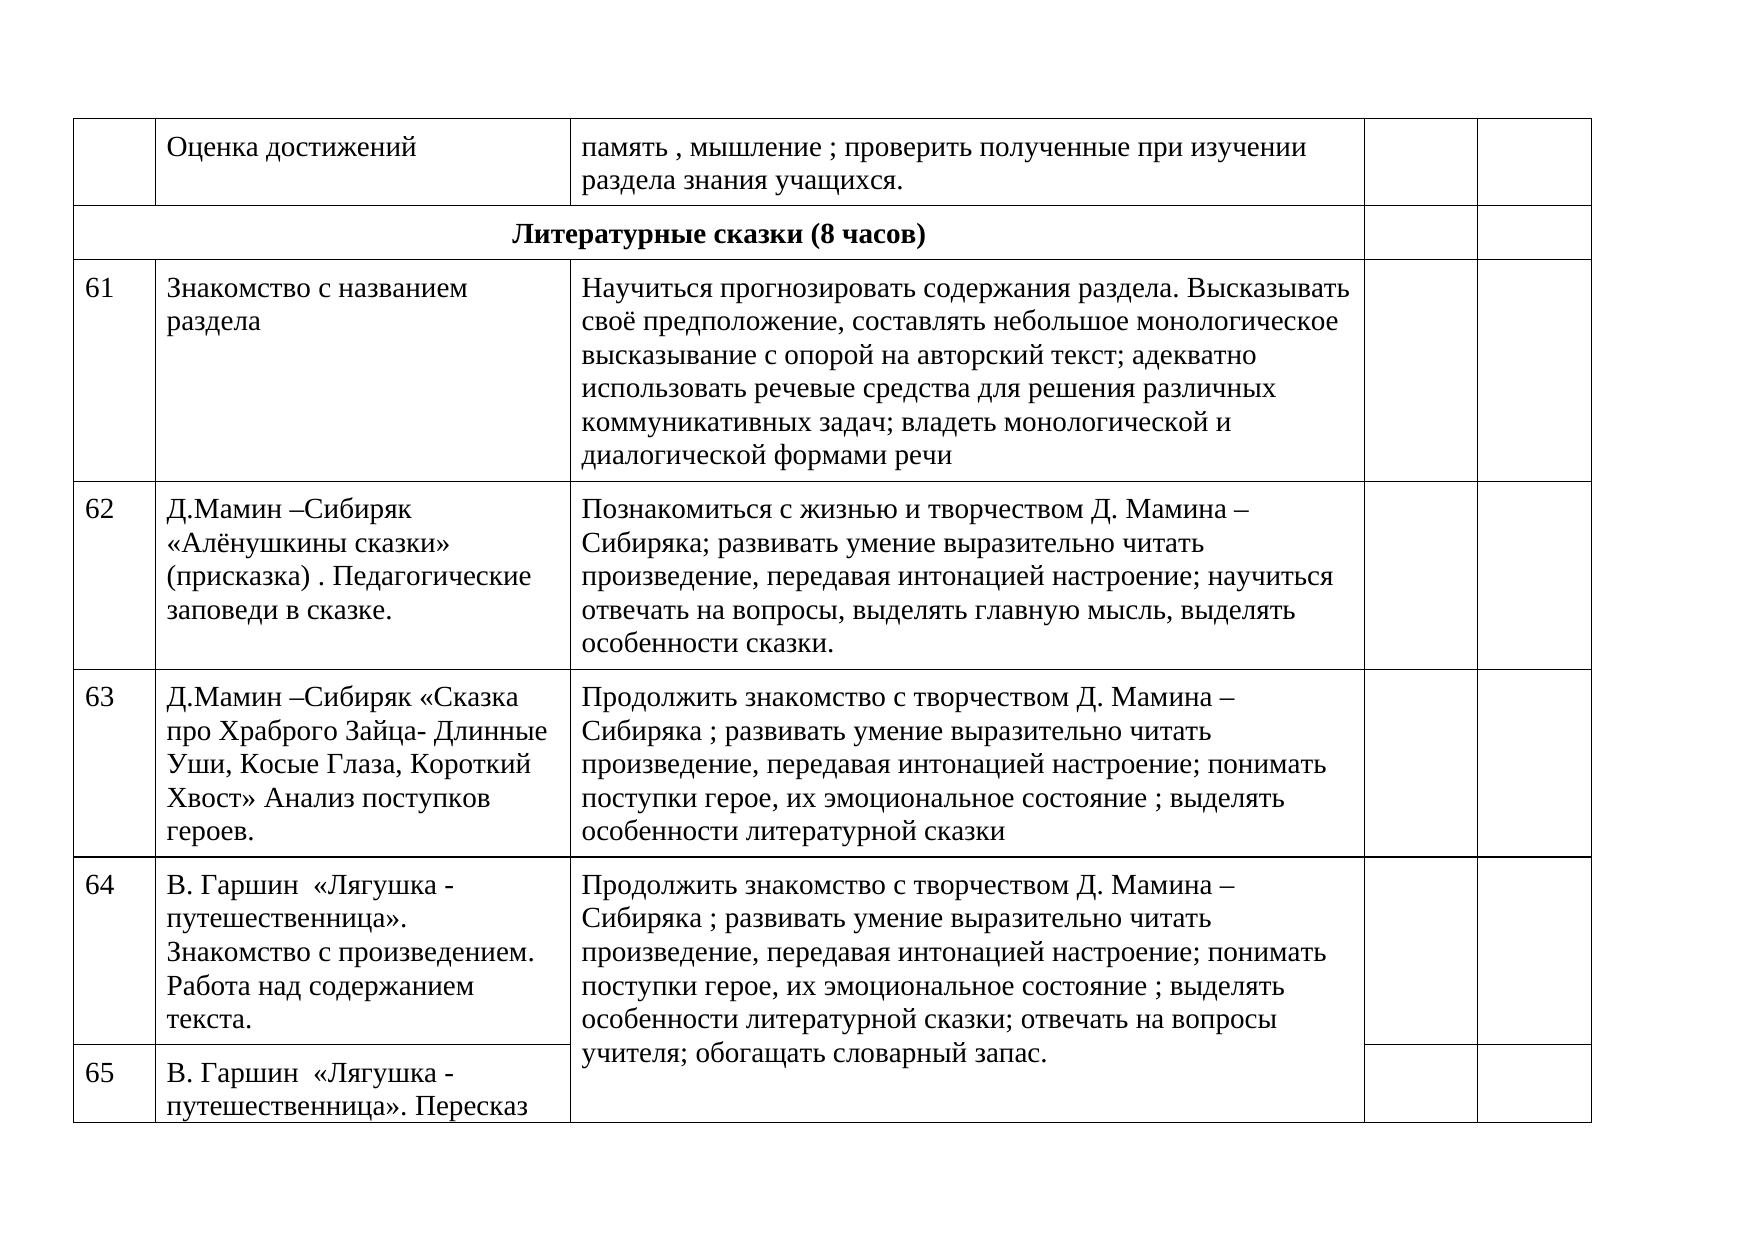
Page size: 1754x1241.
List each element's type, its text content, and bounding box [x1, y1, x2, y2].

table_cell [1478, 482, 1591, 668]
table_cell [1478, 1045, 1591, 1122]
table_cell В. Гаршин «Лягушка - путешественница». Знакомство с произведением. Работа над содержанием текста. [156, 858, 570, 1044]
table_cell [1478, 670, 1591, 856]
table_cell 63 [74, 670, 155, 856]
table_cell [1365, 1045, 1477, 1122]
table_cell 64 [74, 858, 155, 1044]
table_cell 61 [74, 260, 155, 481]
table_cell Познакомиться с жизнью и творчеством Д. Мамина –Сибиряка; развивать умение выразительно читать произведение, передавая интонацией настроение; научиться отвечать на вопросы, выделять главную мысль, выделять особенности сказки. [571, 482, 1364, 668]
table_cell Литературные сказки (8 часов) [74, 206, 1364, 259]
table_cell [1365, 119, 1477, 205]
table_cell [1478, 206, 1591, 259]
table_cell Научиться прогнозировать содержания раздела. Высказывать своё предположение, составлять небольшое монологическое высказывание с опорой на авторский текст; адекватно использовать речевые средства для решения различных коммуникативных задач; владеть монологической и диалогической формами речи [571, 260, 1364, 481]
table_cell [156, 119, 570, 205]
table_cell Знакомство с названием раздела [156, 260, 570, 481]
table_cell [1365, 670, 1477, 856]
table_cell 60 [74, 119, 155, 205]
table_cell Продолжить знакомство с творчеством Д. Мамина –Сибиряка ; развивать умение выразительно читать произведение, передавая интонацией настроение; понимать поступки герое, их эмоциональное состояние ; выделять особенности литературной сказки [571, 670, 1364, 856]
table_cell [1478, 119, 1591, 205]
table_cell 65 [74, 1045, 155, 1122]
table_cell [1365, 260, 1477, 481]
table_cell Продолжить знакомство с творчеством Д. Мамина –Сибиряка ; развивать умение выразительно читать произведение, передавая интонацией настроение; понимать поступки герое, их эмоциональное состояние ; выделять особенности литературной сказки; отвечать на вопросы учителя; обогащать словарный запас. [571, 858, 1364, 1122]
table_cell Д.Мамин –Сибиряк «Сказка про Храброго Зайца- Длинные Уши, Косые Глаза, Короткий Хвост» Анализ поступков героев. [156, 670, 570, 856]
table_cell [156, 1045, 570, 1122]
table_cell [1365, 206, 1477, 259]
table_cell [1478, 260, 1591, 481]
table_cell 62 [74, 482, 155, 668]
table_cell Д.Мамин –Сибиряк «Алёнушкины сказки» (присказка) . Педагогические заповеди в сказке. [156, 482, 570, 668]
table_cell [1365, 858, 1477, 1044]
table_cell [571, 119, 1364, 205]
table_cell [1478, 858, 1591, 1044]
table_cell [1365, 482, 1477, 668]
